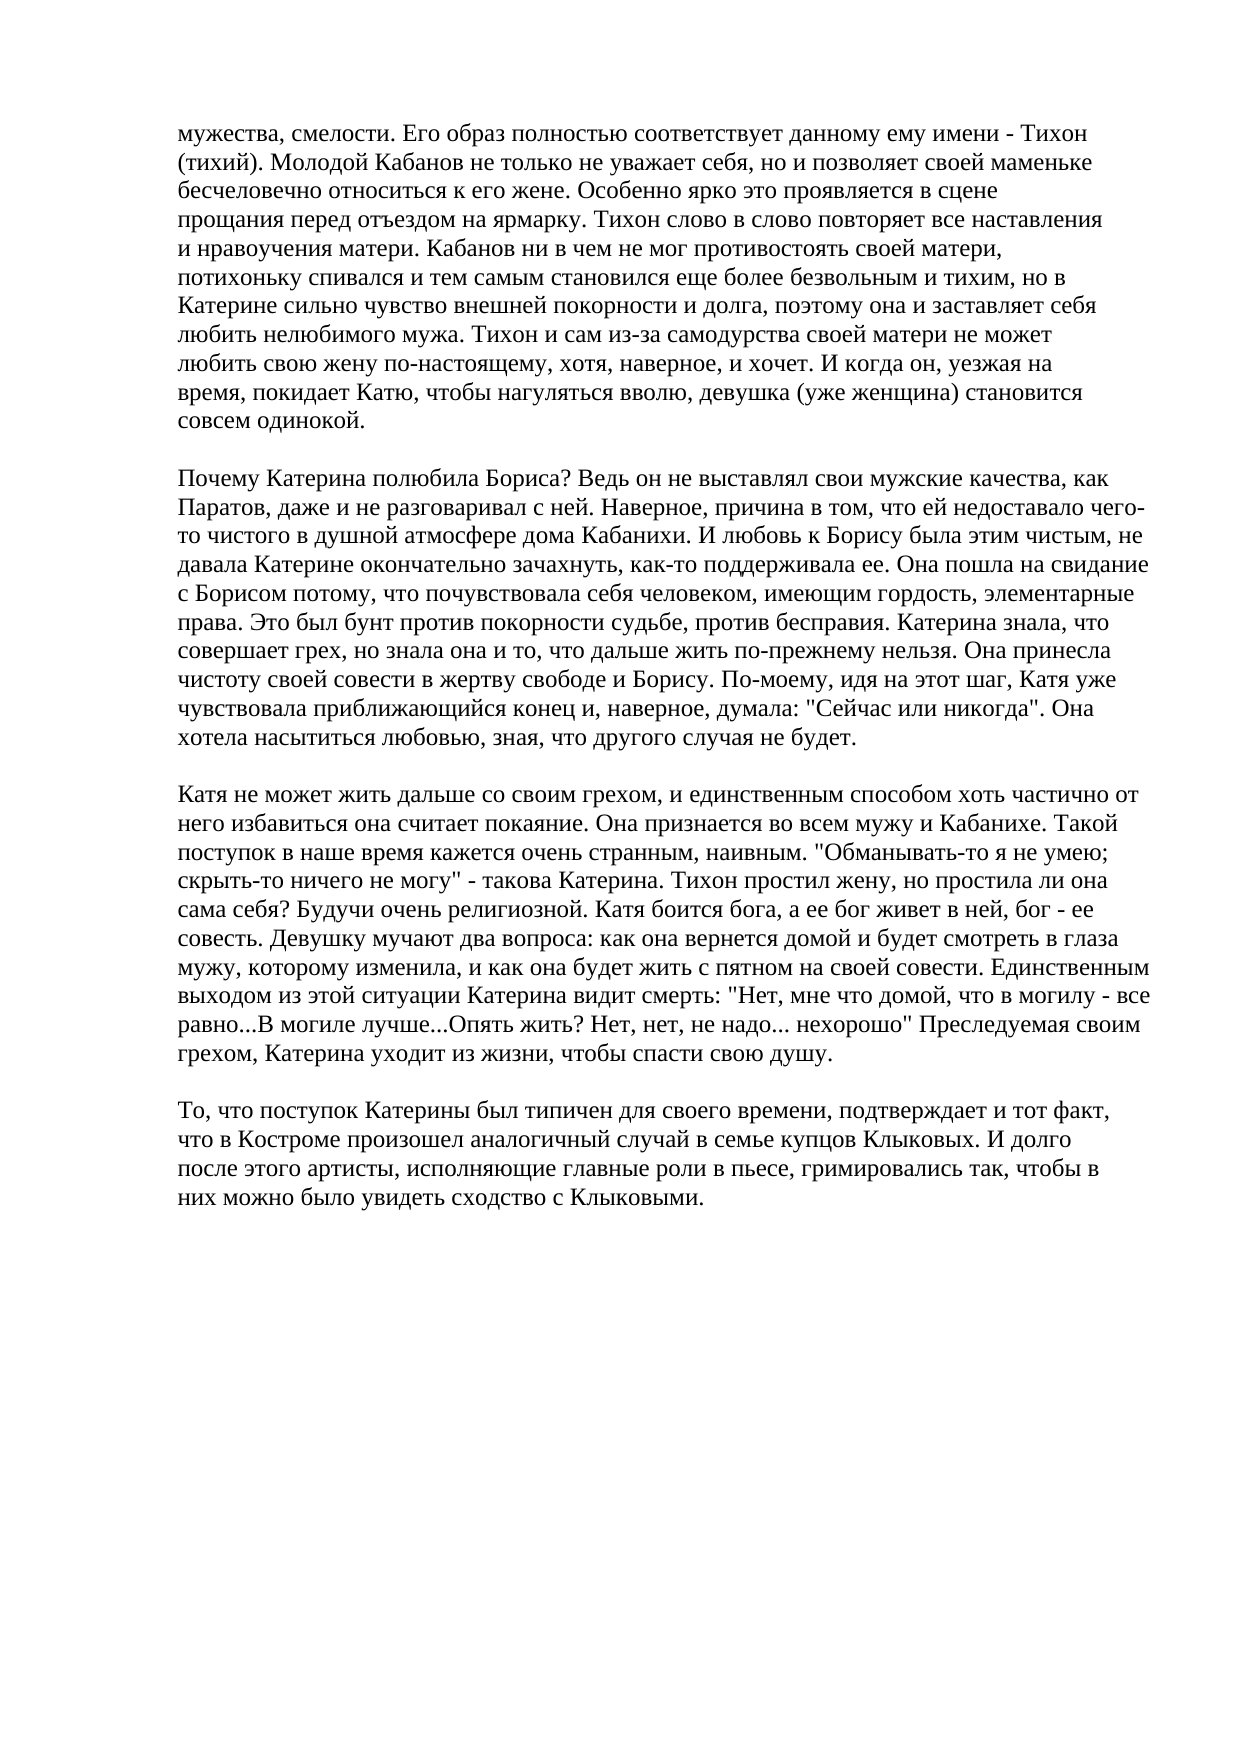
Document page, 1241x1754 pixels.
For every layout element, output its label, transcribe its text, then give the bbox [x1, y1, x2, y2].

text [177, 118, 1106, 434]
text То, что поступок Катерины был типичен для своего времени, подтверждает и тот факт, что в Костроме произошел аналогичный случай в семье купцов Клыковых. И долго после этого артисты, исполняющие главные роли в пьесе, гримировались так, чтобы в них можно было увидеть сходство с Клыковыми. [177, 1096, 1133, 1211]
text Катя не может жить дальше со своим грехом, и единственным способом хоть частично от него избавиться она считает покаяние. Она признается во всем мужу и Кабанихе. Такой поступок в наше время кажется очень странным, наивным. "Обманывать-то я не умею; скрыть-то ничего не могу" - такова Катерина. Тихон простил жену, но простила ли она сама себя? Будучи очень религиозной. Катя боится бога, а ее бог живет в ней, бог - ее совесть. Девушку мучают два вопроса: как она вернется домой и будет смотреть в глаза мужу, которому изменила, и как она будет жить с пятном на своей совести. Единственным выходом из этой ситуации Катерина видит смерть: "Нет, мне что домой, что в могилу - все равно...В могиле лучше...Опять жить? Нет, нет, не надо... нехорошо" Преследуемая своим грехом, Катерина уходит из жизни, чтобы спасти свою душу. [177, 779, 1152, 1067]
text Почему Катерина полюбила Бориса? Ведь он не выставлял свои мужские качества, как Паратов, даже и не разговаривал с ней. Наверное, причина в том, что ей недоставало чего-то чистого в душной атмосфере дома Кабанихи. И любовь к Борису была этим чистым, не давала Катерине окончательно зачахнуть, как-то поддерживала ее. Она пошла на свидание с Борисом потому, что почувствовала себя человеком, имеющим гордость, элементарные права. Это был бунт против покорности судьбе, против бесправия. Катерина знала, что совершает грех, но знала она и то, что дальше жить по-прежнему нельзя. Она принесла чистоту своей совести в жертву свободе и Борису. По-моему, идя на этот шаг, Катя уже чувствовала приближающийся конец и, наверное, думала: "Сейчас или никогда". Она хотела насытиться любовью, зная, что другого случая не будет. [177, 463, 1152, 751]
